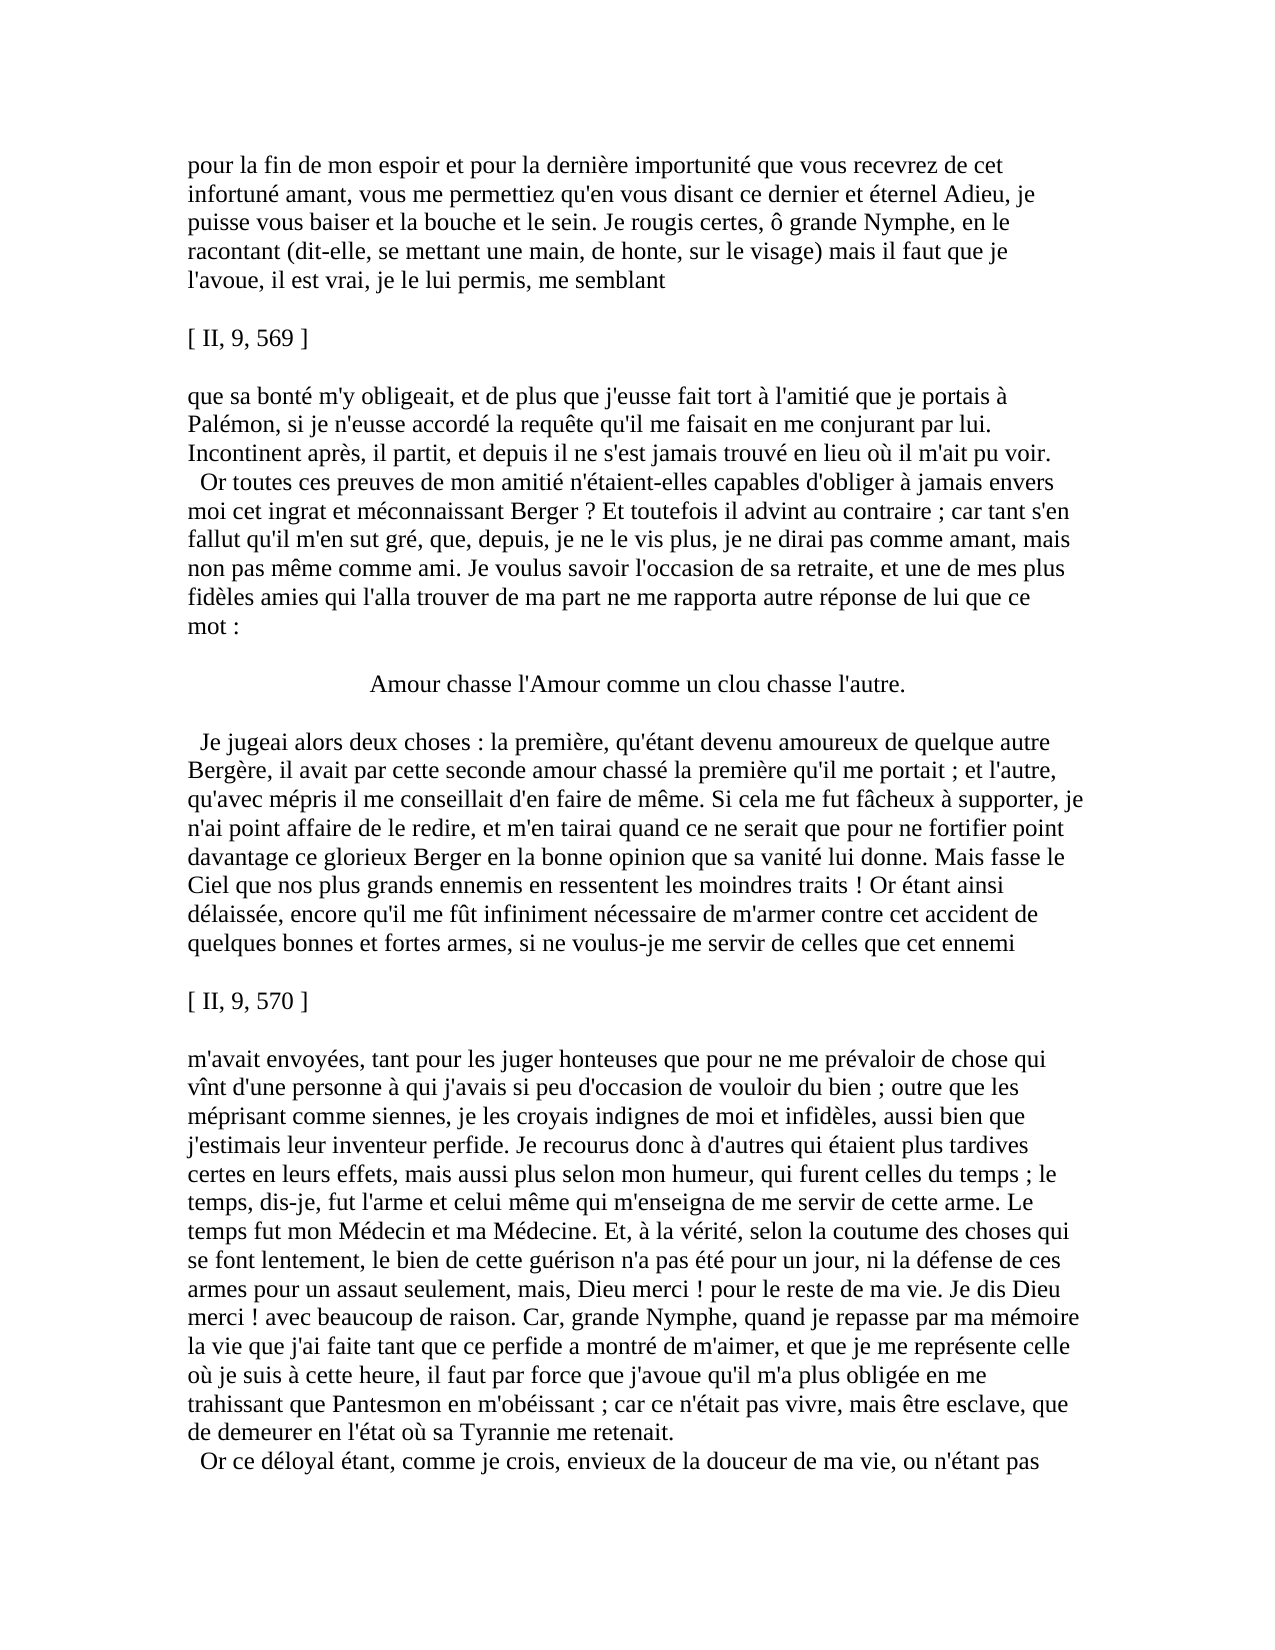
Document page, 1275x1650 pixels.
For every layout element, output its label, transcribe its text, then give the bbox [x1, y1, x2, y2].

text que sa bonté m'y obligeait, et de plus que j'eusse fait tort à l'amitié que je portais à Palémon, si je n'eusse accordé la requête qu'il me faisait en me conjurant par lui. Incontinent après, il partit, et depuis il ne s'est jamais trouvé en lieu où il m'ait pu voir. Or toutes ces preuves de mon amitié n'étaient-elles capables d'obliger à jamais envers moi cet ingrat et méconnaissant Berger ? Et toutefois il advint au contraire ; car tant s'en fallut qu'il m'en sut gré, que, depuis, je ne le vis plus, je ne dirai pas comme amant, mais non pas même comme ami. Je voulus savoir l'occasion de sa retraite, et une de mes plus fidèles amies qui l'alla trouver de ma part ne me rapporta autre réponse de lui que ce mot : [187, 381, 1087, 639]
text Amour chasse l'Amour comme un clou chasse l'autre. [187, 669, 1087, 697]
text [187, 1044, 1087, 1475]
text [ II, 9, 569 ] [187, 323, 1087, 352]
text Je jugeai alors deux choses : la première, qu'étant devenu amoureux de quelque autre Bergère, il avait par cette seconde amour chassé la première qu'il me portait ; et l'autre, qu'avec mépris il me conseillait d'en faire de même. Si cela me fut fâcheux à supporter, je n'ai point affaire de le redire, et m'en tairai quand ce ne serait que pour ne fortifier point davantage ce glorieux Berger en la bonne opinion que sa vanité lui donne. Mais fasse le Ciel que nos plus grands ennemis en ressentent les moindres traits ! Or étant ainsi délaissée, encore qu'il me fût infiniment nécessaire de m'armer contre cet accident de quelques bonnes et fortes armes, si ne voulus-je me servir de celles que cet ennemi [187, 727, 1087, 957]
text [187, 150, 1087, 294]
text [ II, 9, 570 ] [187, 986, 1087, 1014]
